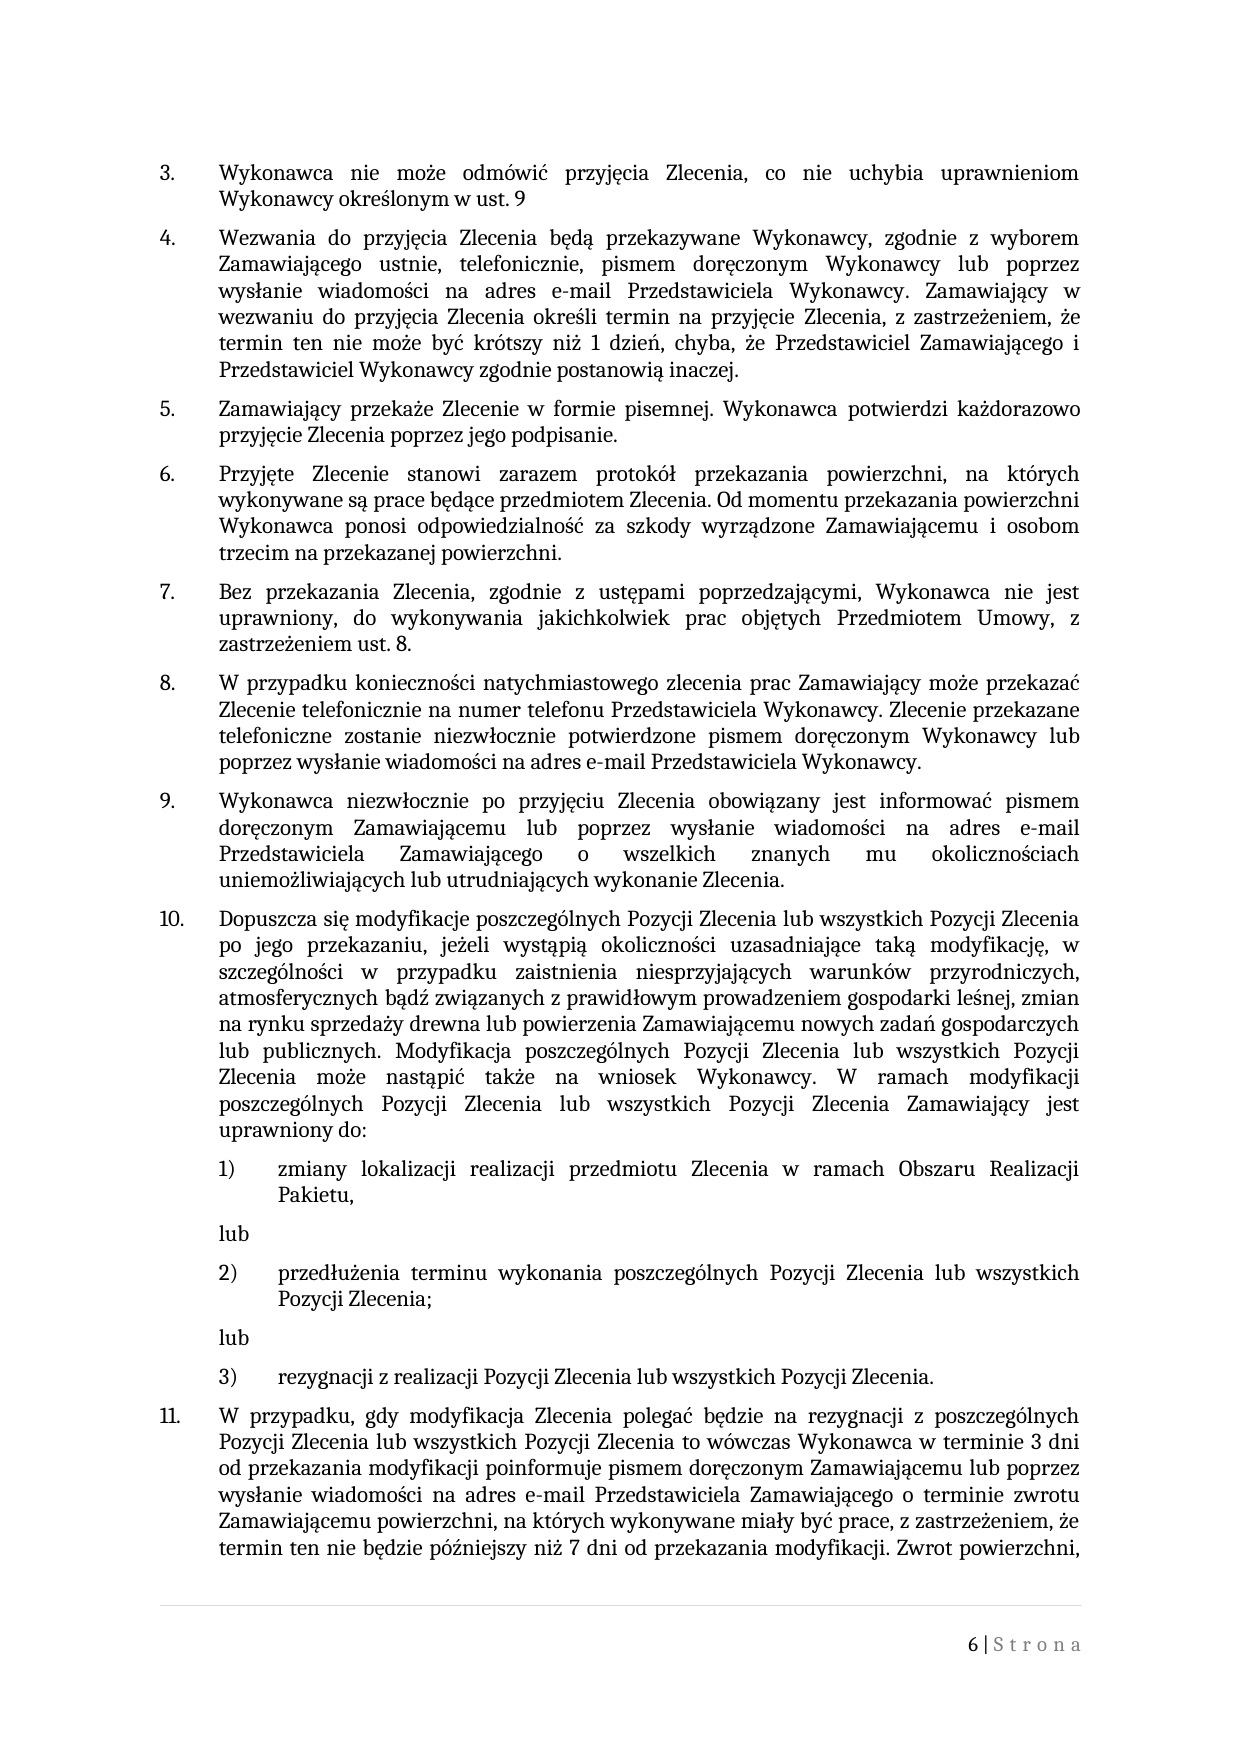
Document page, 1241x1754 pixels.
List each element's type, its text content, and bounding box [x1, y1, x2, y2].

text 2) przedłużenia terminu wykonania poszczególnych Pozycji Zlecenia lub wszystkich Pozycji Zlecenia; [218, 1259, 1081, 1312]
list Zamawiający przekaże Zlecenie w formie pisemnej. Wykonawca potwierdzi każdorazowo przyjęcie Zlecenia poprzez jego podpisanie. [159, 395, 1081, 448]
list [159, 1402, 1081, 1561]
list Przyjęte Zlecenie stanowi zarazem protokół przekazania powierzchni, na których wykonywane są prace będące przedmiotem Zlecenia. Od momentu przekazania powierzchni Wykonawca ponosi odpowiedzialność za szkody wyrządzone Zamawiającemu i osobom trzecim na przekazanej powierzchni. [159, 461, 1081, 566]
text lub [218, 1221, 1081, 1247]
list Bez przekazania Zlecenia, zgodnie z ustępami poprzedzającymi, Wykonawca nie jest uprawniony, do wykonywania jakichkolwiek prac objętych Przedmiotem Umowy, z zastrzeżeniem ust. 8. [159, 578, 1081, 657]
list Wykonawca nie może odmówić przyjęcia Zlecenia, co nie uchybia uprawnieniom Wykonawcy określonym w ust. 9 [159, 159, 1081, 212]
text lub [218, 1325, 1081, 1351]
list W przypadku konieczności natychmiastowego zlecenia prac Zamawiający może przekazać Zlecenie telefonicznie na numer telefonu Przedstawiciela Wykonawcy. Zlecenie przekazane telefoniczne zostanie niezwłocznie potwierdzone pismem doręczonym Wykonawcy lub poprzez wysłanie wiadomości na adres e-mail Przedstawiciela Wykonawcy. [159, 670, 1081, 775]
text 3) rezygnacji z realizacji Pozycji Zlecenia lub wszystkich Pozycji Zlecenia. [218, 1364, 1081, 1390]
list Wezwania do przyjęcia Zlecenia będą przekazywane Wykonawcy, zgodnie z wyborem Zamawiającego ustnie, telefonicznie, pismem doręczonym Wykonawcy lub poprzez wysłanie wiadomości na adres e-mail Przedstawiciela Wykonawcy. Zamawiający w wezwaniu do przyjęcia Zlecenia określi termin na przyjęcie Zlecenia, z zastrzeżeniem, że termin ten nie może być krótszy niż 1 dzień, chyba, że Przedstawiciel Zamawiającego i Przedstawiciel Wykonawcy zgodnie postanowią inaczej. [159, 225, 1081, 383]
list Dopuszcza się modyfikacje poszczególnych Pozycji Zlecenia lub wszystkich Pozycji Zlecenia po jego przekazaniu, jeżeli wystąpią okoliczności uzasadniające taką modyfikację, w szczególności w przypadku zaistnienia niesprzyjających warunków przyrodniczych, atmosferycznych bądź związanych z prawidłowym prowadzeniem gospodarki leśnej, zmian na rynku sprzedaży drewna lub powierzenia Zamawiającemu nowych zadań gospodarczych lub publicznych. Modyfikacja poszczególnych Pozycji Zlecenia lub wszystkich Pozycji Zlecenia może nastąpić także na wniosek Wykonawcy. W ramach modyfikacji poszczególnych Pozycji Zlecenia lub wszystkich Pozycji Zlecenia Zamawiający jest uprawniony do: [159, 906, 1081, 1143]
text 1) zmiany lokalizacji realizacji przedmiotu Zlecenia w ramach Obszaru Realizacji Pakietu, [218, 1156, 1081, 1208]
list Wykonawca niezwłocznie po przyjęciu Zlecenia obowiązany jest informować pismem doręczonym Zamawiającemu lub poprzez wysłanie wiadomości na adres e-mail Przedstawiciela Zamawiającego o wszelkich znanych mu okolicznościach uniemożliwiających lub utrudniających wykonanie Zlecenia. [159, 788, 1081, 893]
